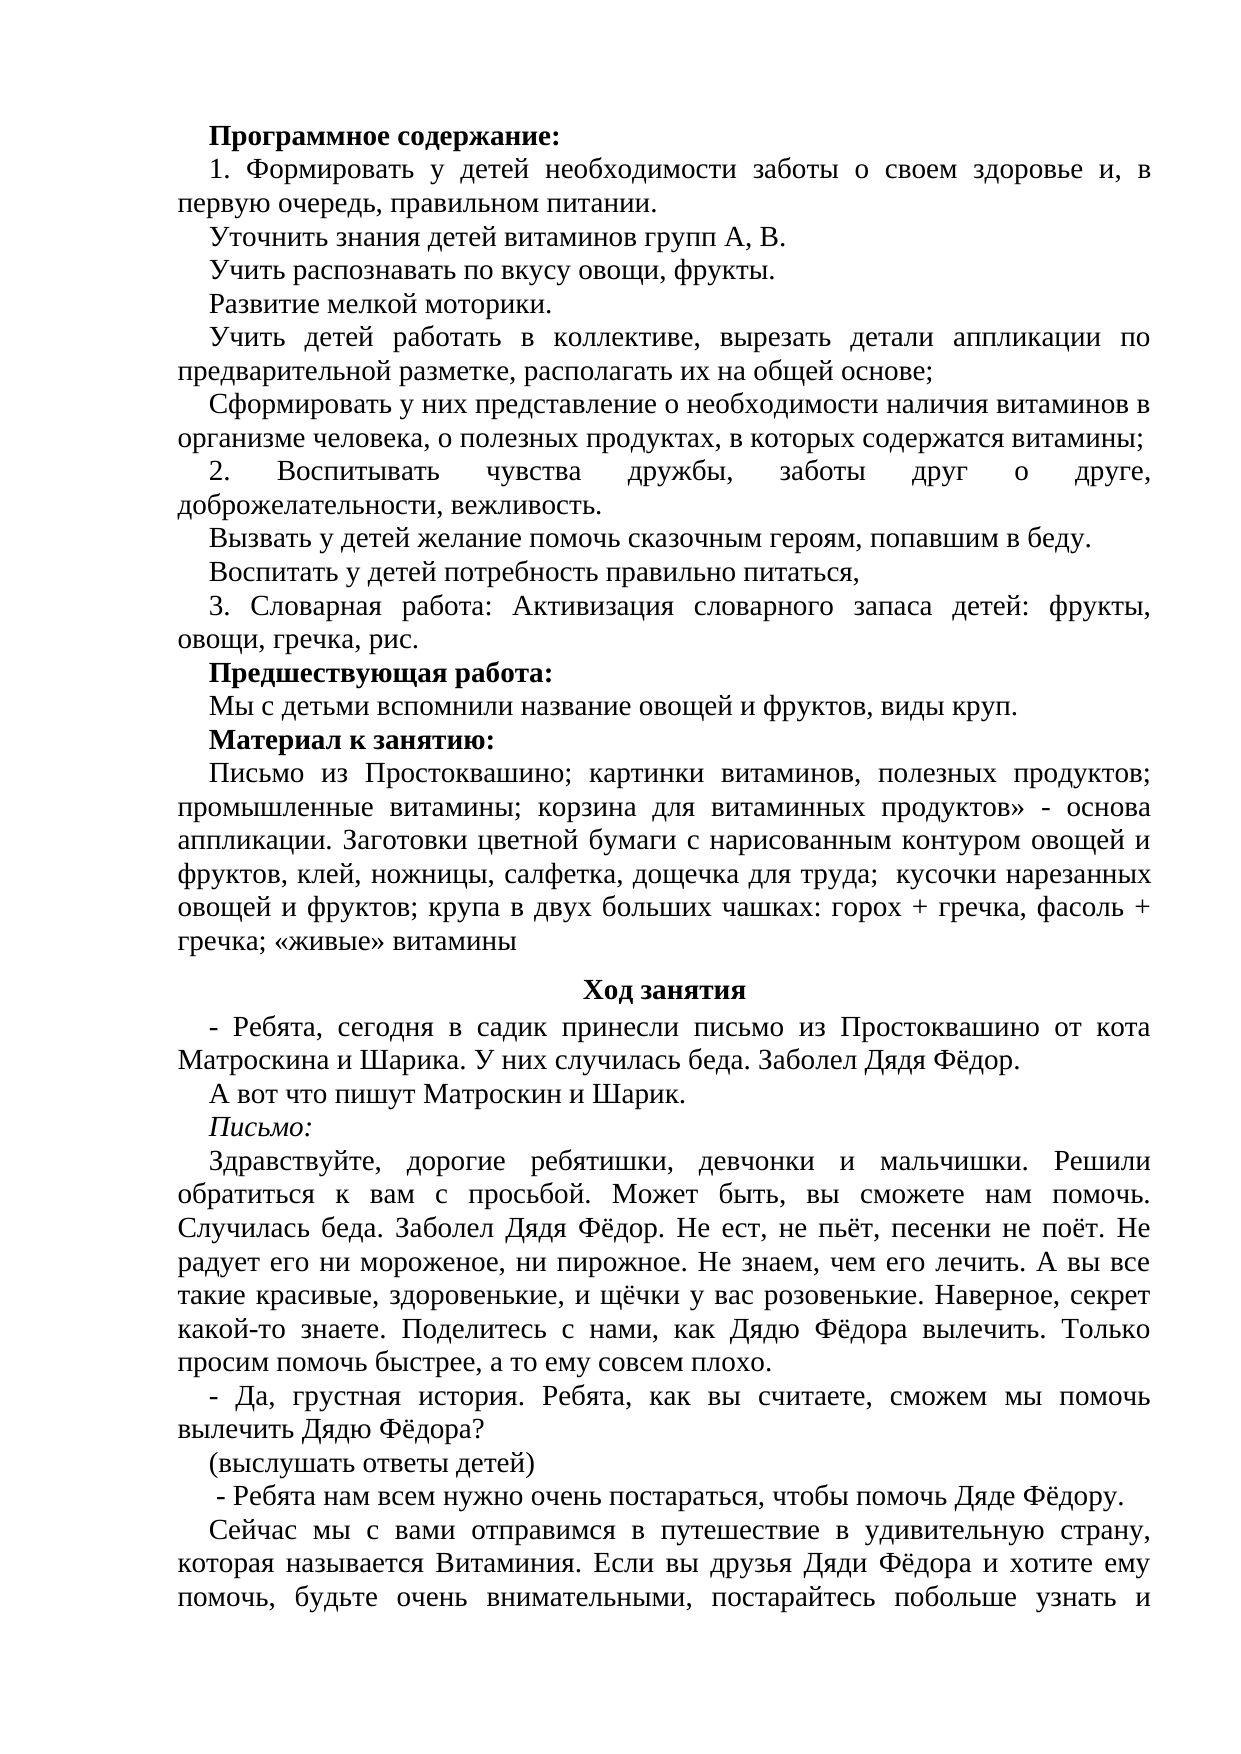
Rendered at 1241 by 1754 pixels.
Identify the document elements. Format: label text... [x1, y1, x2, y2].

text Предшествующая работа: [177, 655, 1152, 688]
text Письмо из Простоквашино; картинки витаминов, полезных продуктов; промышленные витамины; корзина для витаминных продуктов» - основа аппликации. Заготовки цветной бумаги с нарисованным контуром овощей и фруктов, клей, ножницы, салфетка, дощечка для труда; кусочки нарезанных овощей и фруктов; крупа в двух больших чашках: горох + гречка, фасоль + гречка; «живые» витамины [177, 755, 1152, 957]
text 2. Воспитывать чувства дружбы, заботы друг о друге, доброжелательности, вежливость. [177, 453, 1152, 521]
text - Ребята, сегодня в садик принесли письмо из Простоквашино от кота Матроскина и Шарика. У них случилась беда. Заболел Дядя Фёдор. [177, 1009, 1152, 1076]
text Здравствуйте, дорогие ребятишки, девчонки и мальчишки. Решили обратиться к вам с просьбой. Может быть, вы сможете нам помочь. Случилась беда. Заболел Дядя Фёдор. Не ест, не пьёт, песенки не поёт. Не радует его ни мороженое, ни пирожное. Не знаем, чем его лечить. А вы все такие красивые, здоровенькие, и щёчки у вас розовенькие. Наверное, секрет какой-то знаете. Поделитесь с нами, как Дядю Фёдора вылечить. Только просим помочь быстрее, а то ему совсем плохо. [177, 1143, 1152, 1378]
text Уточнить знания детей витаминов групп A, B. [177, 219, 1152, 252]
text Сформировать у них представление о необходимости наличия витаминов в организме человека, о полезных продуктах, в которых содержатся витамины; [177, 386, 1152, 453]
text Учить детей работать в коллективе, вырезать детали аппликации по предварительной разметке, располагать их на общей основе; [177, 319, 1152, 386]
text Воспитать у детей потребность правильно питаться, [177, 554, 1152, 588]
text Материал к занятию: [177, 722, 1152, 755]
text Учить распознавать по вкусу овощи, фрукты. [177, 252, 1152, 286]
text 3. Словарная работа: Активизация словарного запаса детей: фрукты, овощи, гречка, рис. [177, 588, 1152, 655]
text Вызвать у детей желание помочь сказочным героям, попавшим в беду. [177, 521, 1152, 554]
text Программное содержание: [177, 118, 1152, 152]
text (выслушать ответы детей) [177, 1445, 1152, 1478]
text Письмо: [177, 1109, 1152, 1143]
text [177, 1512, 1152, 1613]
text Ход занятия [177, 972, 1152, 1006]
text Развитие мелкой моторики. [177, 286, 1152, 319]
text 1. Формировать у детей необходимости заботы о своем здоровье и, в первую очередь, правильном питании. [177, 152, 1152, 219]
text А вот что пишут Матроскин и Шарик. [177, 1076, 1152, 1109]
text - Ребята нам всем нужно очень постараться, чтобы помочь Дяде Фёдору. [177, 1478, 1152, 1512]
text Мы с детьми вспомнили название овощей и фруктов, виды круп. [177, 688, 1152, 722]
text - Да, грустная история. Ребята, как вы считаете, сможем мы помочь вылечить Дядю Фёдора? [177, 1378, 1152, 1445]
